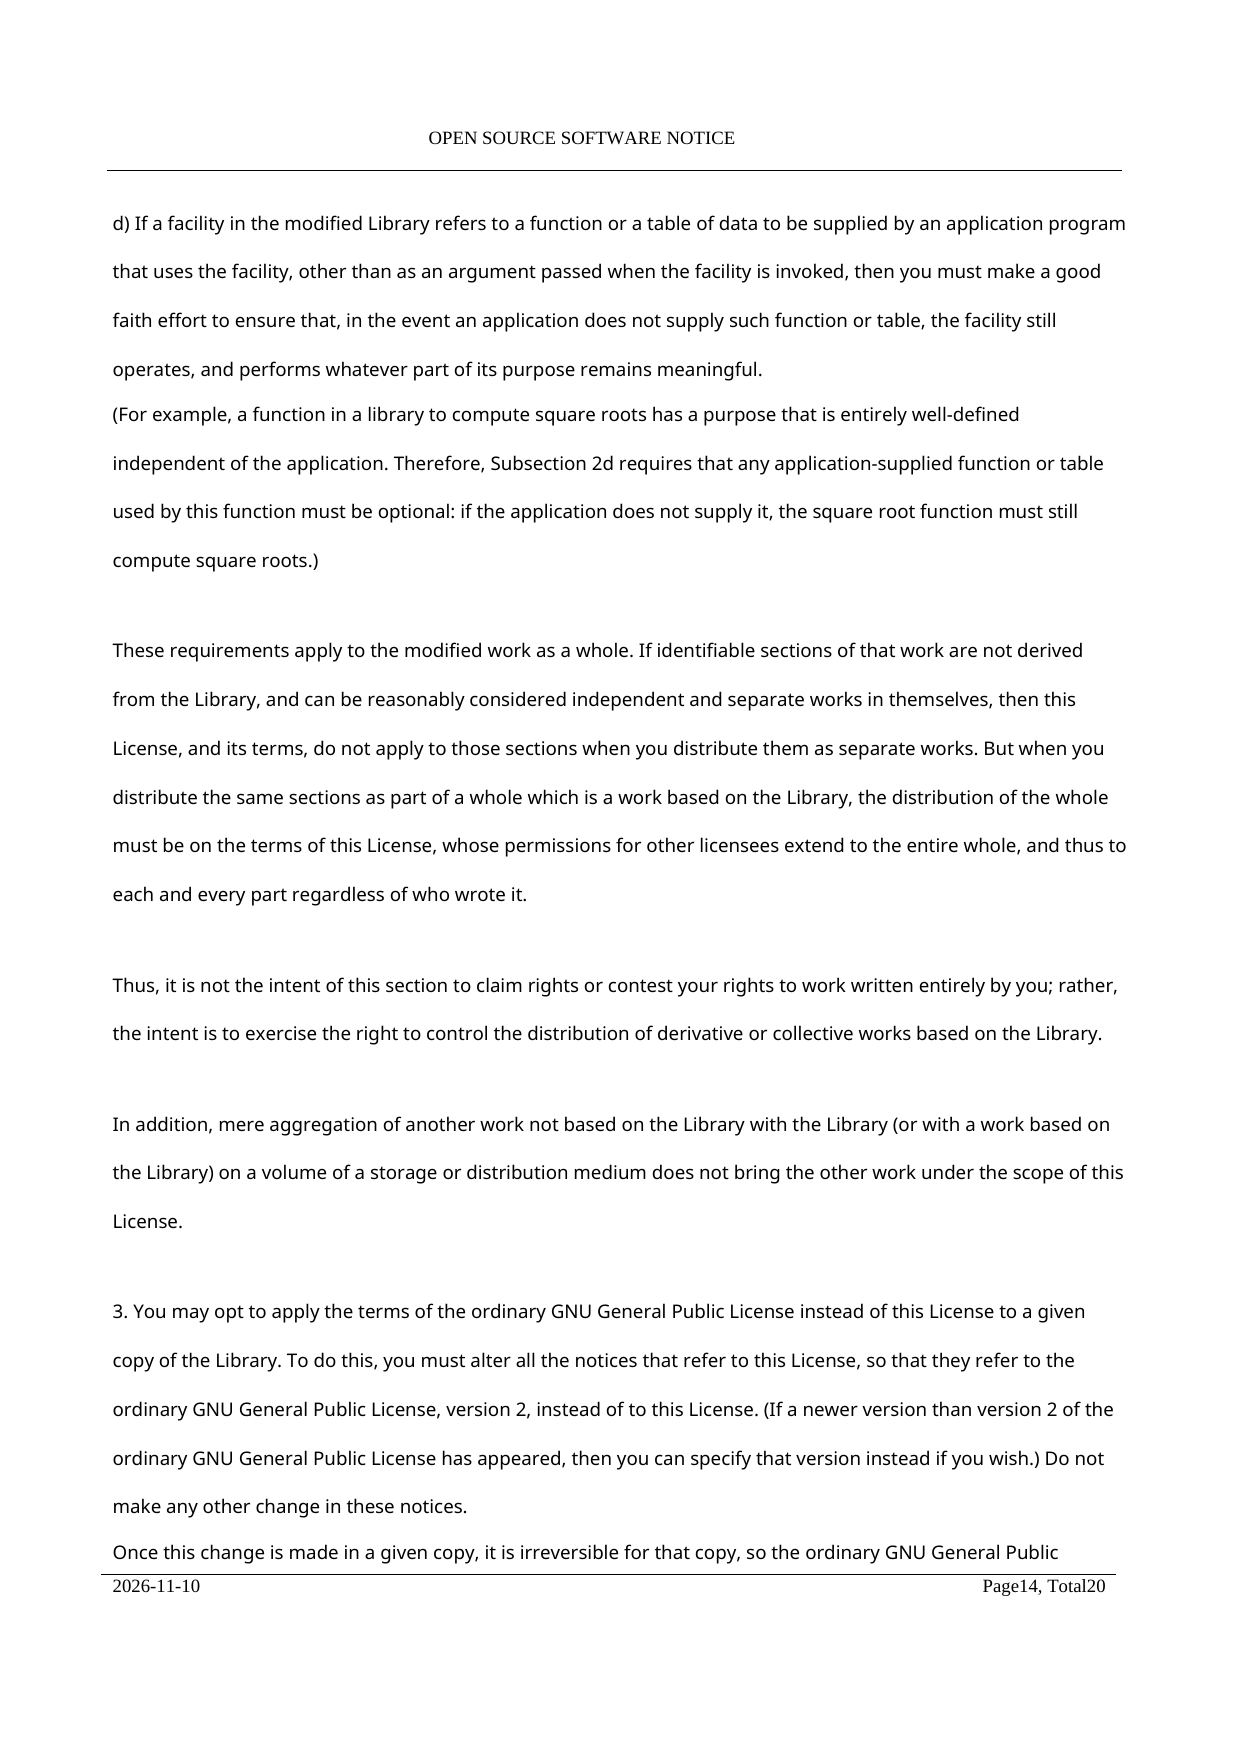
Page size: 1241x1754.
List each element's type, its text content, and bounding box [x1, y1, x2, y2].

text 3. You may opt to apply the terms of the ordinary GNU General Public License instead of this License to a given copy of the Library. To do this, you must alter all the notices that refer to this License, so that they refer to the ordinary GNU General Public License, version 2, instead of to this License. (If a newer version than version 2 of the ordinary GNU General Public License has appeared, then you can specify that version instead if you wish.) Do not make any other change in these notices. [112, 1295, 1128, 1523]
text (For example, a function in a library to compute square roots has a purpose that is entirely well-defined independent of the application. Therefore, Subsection 2d requires that any application-supplied function or table used by this function must be optional: if the application does not supply it, the square root function must still compute square roots.) [112, 398, 1128, 577]
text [112, 1536, 1128, 1568]
text d) If a facility in the modified Library refers to a function or a table of data to be supplied by an application program that uses the facility, other than as an argument passed when the facility is invoked, then you must make a good faith effort to ensure that, in the event an application does not supply such function or table, the facility still operates, and performs whatever part of its purpose remains meaningful. [112, 206, 1128, 385]
text These requirements apply to the modified work as a whole. If identifiable sections of that work are not derived from the Library, and can be reasonably considered independent and separate works in themselves, then this License, and its terms, do not apply to those sections when you distribute them as separate works. But when you distribute the same sections as part of a whole which is a work based on the Library, the distribution of the whole must be on the terms of this License, whose permissions for other licensees extend to the entire whole, and thus to each and every part regardless of who wrote it. [112, 634, 1128, 911]
text Thus, it is not the intent of this section to claim rights or contest your rights to work written entirely by you; rather, the intent is to exercise the right to control the distribution of derivative or collective works based on the Library. [112, 968, 1128, 1050]
text In addition, mere aggregation of another work not based on the Library with the Library (or with a work based on the Library) on a volume of a storage or distribution medium does not bring the other work under the scope of this License. [112, 1107, 1128, 1237]
